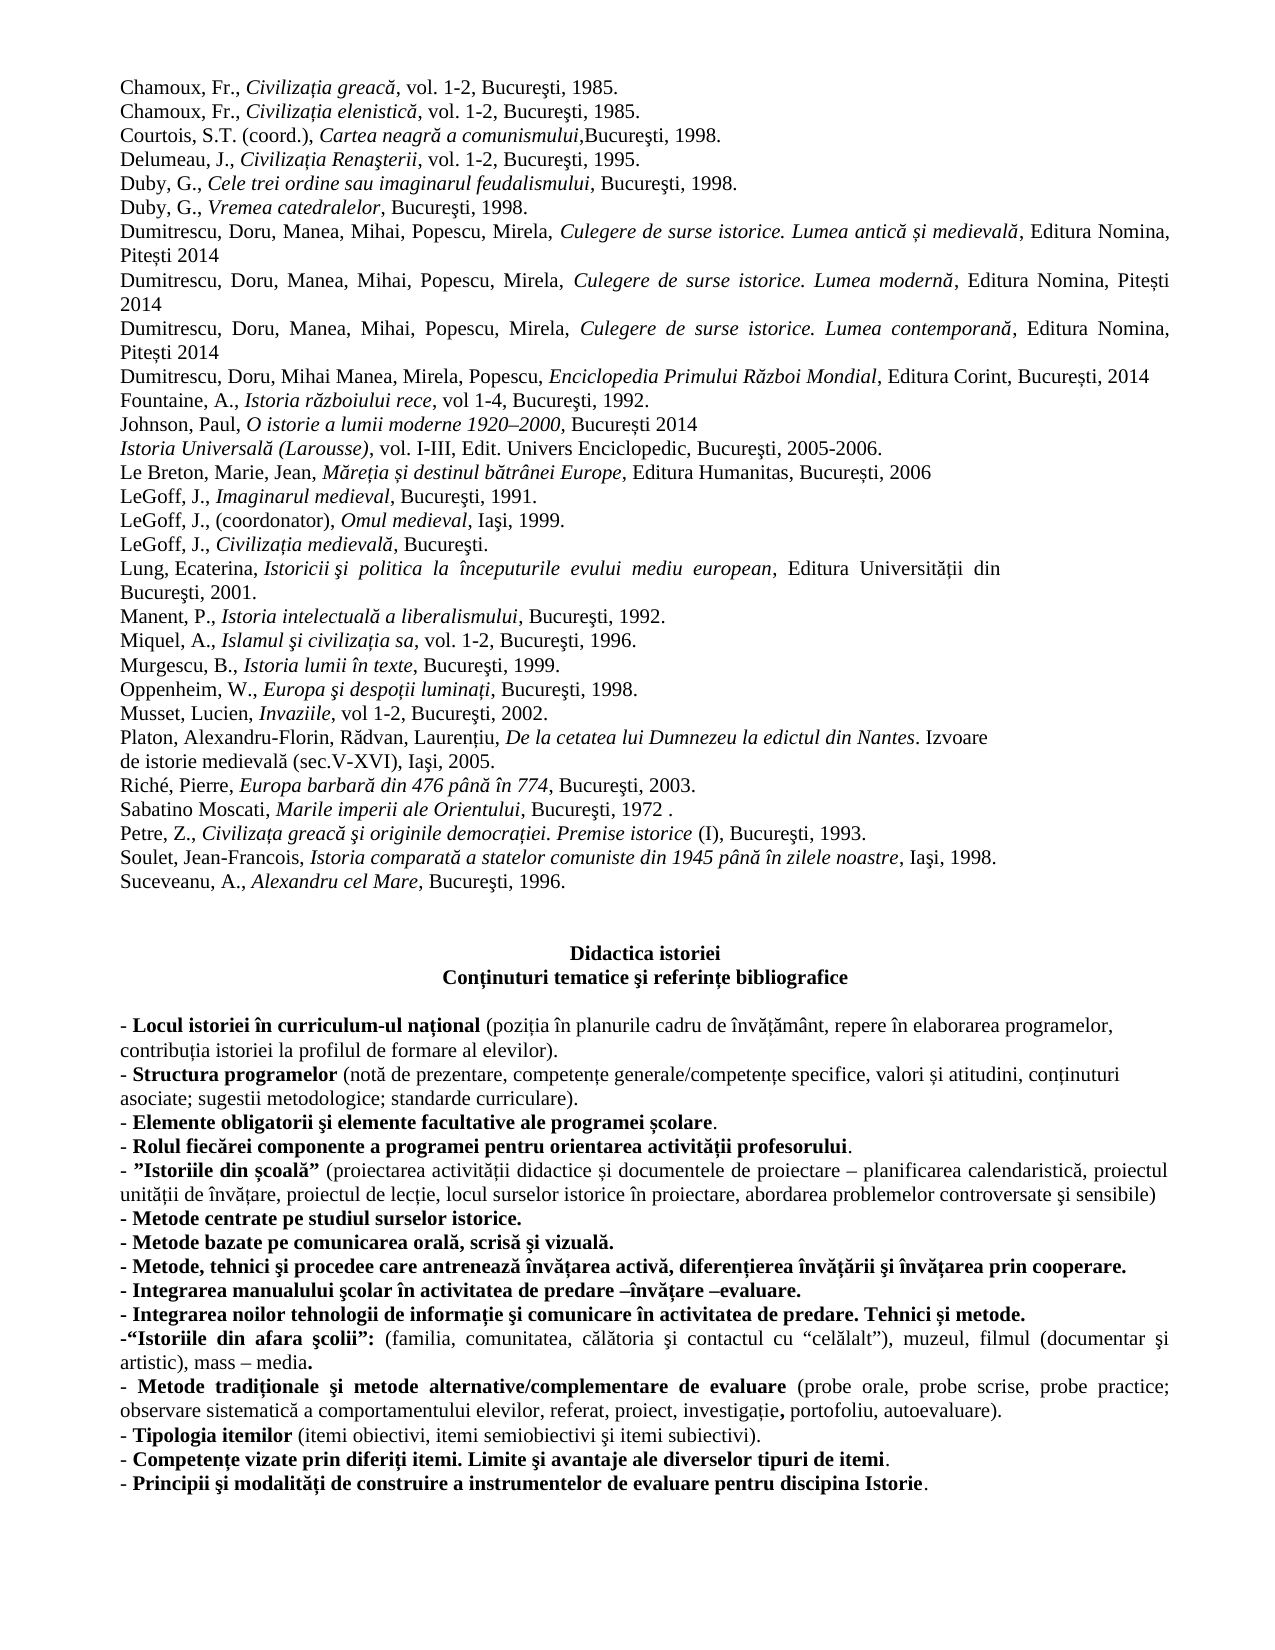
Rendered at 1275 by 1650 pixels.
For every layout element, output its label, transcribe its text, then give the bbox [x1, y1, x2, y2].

text LeGoff, J., Imaginarul medieval, Bucureşti, 1991. [120, 484, 1170, 508]
text - Integrarea noilor tehnologii de informație şi comunicare în activitatea de predare. Tehnici și metode. [120, 1302, 1170, 1326]
text Istoria Universală (Larousse), vol. I-III, Edit. Univers Enciclopedic, Bucureşti, 2005-2006. [120, 436, 1170, 460]
text Murgescu, B., Istoria lumii în texte, Bucureşti, 1999. [120, 652, 1170, 677]
text Didactica istoriei [120, 941, 1170, 965]
text Courtois, S.T. (coord.), Cartea neagră a comunismului,Bucureşti, 1998. [120, 123, 1170, 147]
text Duby, G., Vremea catedralelor, Bucureşti, 1998. [120, 195, 1170, 219]
text Manent, P., Istoria intelectuală a liberalismului, Bucureşti, 1992. [120, 604, 1170, 628]
text Le Breton, Marie, Jean, Măreția și destinul bătrânei Europe, Editura Humanitas, București, 2006 [120, 460, 1170, 484]
text Chamoux, Fr., Civilizația elenistică, vol. 1-2, Bucureşti, 1985. [120, 99, 1170, 123]
text - Metode, tehnici şi procedee care antrenează învățarea activă, diferențierea învățării şi învățarea prin cooperare. [120, 1254, 1170, 1278]
text - Tipologia itemilor (itemi obiectivi, itemi semiobiectivi şi itemi subiectivi). [120, 1422, 1170, 1447]
text Oppenheim, W., Europa şi despoții luminați, Bucureşti, 1998. [120, 677, 1170, 701]
text Soulet, Jean-Francois, Istoria comparată a statelor comuniste din 1945 până în zilele noastre, Iaşi, 1998. [120, 845, 1170, 869]
text Riché, Pierre, Europa barbară din 476 până în 774, Bucureşti, 2003. [120, 773, 1170, 797]
text Sabatino Moscati, Marile imperii ale Orientului, Bucureşti, 1972 . [120, 797, 1170, 821]
text - Locul istoriei în curriculum-ul național (poziția în planurile cadru de învățământ, repere în elaborarea programelor, contribuția istoriei la profilul de formare al elevilor). [120, 1013, 1170, 1062]
text - Metode bazate pe comunicarea orală, scrisă şi vizuală. [120, 1230, 1170, 1254]
text - Metode tradiționale şi metode alternative/complementare de evaluare (probe orale, probe scrise, probe practice; observare sistematică a comportamentului elevilor, referat, proiect, investigație, portofoliu, autoevaluare). [120, 1374, 1170, 1422]
text Delumeau, J., Civilizația Renaşterii, vol. 1-2, Bucureşti, 1995. [120, 147, 1170, 171]
text - Competențe vizate prin diferiți itemi. Limite şi avantaje ale diverselor tipuri de itemi. [120, 1447, 1170, 1471]
text - Metode centrate pe studiul surselor istorice. [120, 1206, 1170, 1230]
text Dumitrescu, Doru, Manea, Mihai, Popescu, Mirela, Culegere de surse istorice. Lumea contemporană, Editura Nomina, Pitești 2014 [120, 316, 1170, 364]
text Platon, Alexandru-Florin, Rădvan, Laurențiu, De la cetatea lui Dumnezeu la edictul din Nantes. Izvoare [120, 725, 1170, 749]
text Dumitrescu, Doru, Manea, Mihai, Popescu, Mirela, Culegere de surse istorice. Lumea antică și medievală, Editura Nomina, Pitești 2014 [120, 219, 1170, 267]
text Dumitrescu, Doru, Manea, Mihai, Popescu, Mirela, Culegere de surse istorice. Lumea modernă, Editura Nomina, Pitești 2014 [120, 267, 1170, 316]
text Chamoux, Fr., Civilizația greacă, vol. 1-2, Bucureşti, 1985. [120, 75, 1170, 99]
text - Rolul fiecărei componente a programei pentru orientarea activității profesorului. [120, 1134, 1170, 1158]
text LeGoff, J., (coordonator), Omul medieval, Iaşi, 1999. [120, 508, 1170, 532]
text - Integrarea manualului şcolar în activitatea de predare –învățare –evaluare. [120, 1278, 1170, 1302]
text - Structura programelor (notă de prezentare, competențe generale/competențe specifice, valori și atitudini, conținuturi asociate; sugestii metodologice; standarde curriculare). [120, 1062, 1170, 1110]
text Bucureşti, 2001. [120, 580, 1170, 604]
text -“Istoriile din afara şcolii”: (familia, comunitatea, călătoria şi contactul cu “celălalt”), muzeul, filmul (documentar şi artistic), mass – media. [120, 1326, 1170, 1374]
text de istorie medievală (sec.V-XVI), Iaşi, 2005. [120, 749, 1170, 773]
text Dumitrescu, Doru, Mihai Manea, Mirela, Popescu, Enciclopedia Primului Război Mondial, Editura Corint, București, 2014 [120, 364, 1170, 388]
text Lung, Ecaterina, Istoricii şi politica la începuturile evului mediu european, Editura Universității din [120, 556, 1170, 580]
text Fountaine, A., Istoria războiului rece, vol 1-4, Bucureşti, 1992. [120, 388, 1170, 412]
text Petre, Z., Civilizața greacă şi originile democrației. Premise istorice (I), Bucureşti, 1993. [120, 821, 1170, 845]
text Miquel, A., Islamul şi civilizația sa, vol. 1-2, Bucureşti, 1996. [120, 628, 1170, 652]
text - Principii şi modalități de construire a instrumentelor de evaluare pentru discipina Istorie. [120, 1471, 1170, 1495]
text Musset, Lucien, Invaziile, vol 1-2, Bucureşti, 2002. [120, 701, 1170, 725]
text Conținuturi tematice şi referințe bibliografice [120, 965, 1170, 989]
text Johnson, Paul, O istorie a lumii moderne 1920–2000, București 2014 [120, 412, 1170, 436]
text - Elemente obligatorii şi elemente facultative ale programei școlare. [120, 1110, 1170, 1134]
text Suceveanu, A., Alexandru cel Mare, Bucureşti, 1996. [120, 869, 1170, 893]
text Duby, G., Cele trei ordine sau imaginarul feudalismului, Bucureşti, 1998. [120, 171, 1170, 195]
text LeGoff, J., Civilizația medievală, Bucureşti. [120, 532, 1170, 556]
text - ”Istoriile din școală” (proiectarea activității didactice și documentele de proiectare – planificarea calendaristică, proiectul unității de învățare, proiectul de lecție, locul surselor istorice în proiectare, abordarea problemelor controversate şi sensibile) [120, 1158, 1170, 1206]
